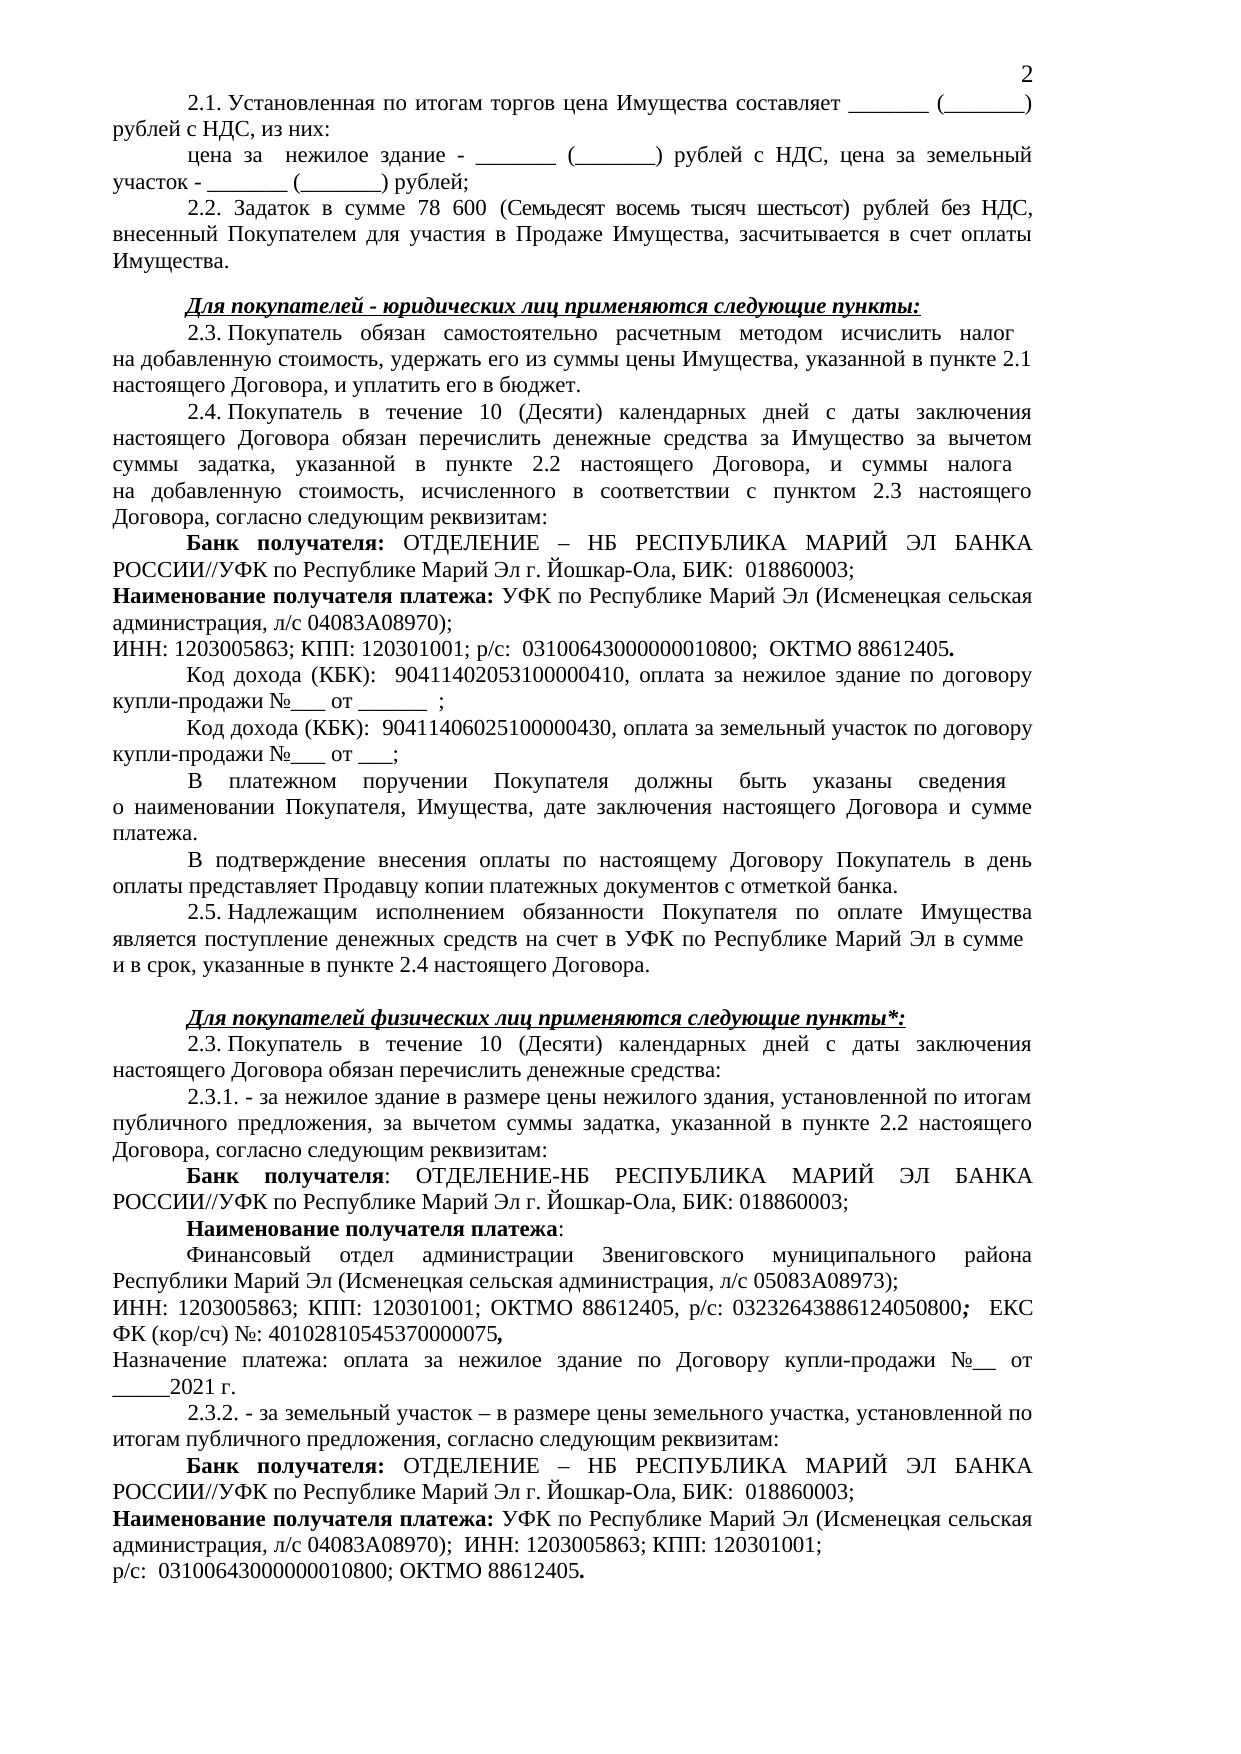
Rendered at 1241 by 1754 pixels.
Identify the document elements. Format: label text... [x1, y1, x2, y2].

text Назначение платежа: оплата за нежилое здание по Договору купли-продажи №__ от _____2021 г. [112, 1346, 1033, 1399]
text Банк получателя: ОТДЕЛЕНИЕ-НБ РЕСПУБЛИКА МАРИЙ ЭЛ БАНКА РОССИИ//УФК по Республике Марий Эл г. Йошкар-Ола, БИК: 018860003; [112, 1162, 1033, 1215]
text Наименование получателя платежа: [112, 1215, 1033, 1241]
text 2.3. Покупатель обязан самостоятельно расчетным методом исчислить налог на добавленную стоимость, удержать его из суммы цены Имущества, указанной в пункте 2.1 настоящего Договора, и уплатить его в бюджет. [112, 319, 1033, 398]
text В подтверждение внесения оплаты по настоящему Договору Покупатель в день оплаты представляет Продавцу копии платежных документов с отметкой банка. [112, 846, 1033, 898]
text 2.4. Покупатель в течение 10 (Десяти) календарных дней с даты заключения настоящего Договора обязан перечислить денежные средства за Имущество за вычетом суммы задатка, указанной в пункте 2.2 настоящего Договора, и суммы налога на добавленную стоимость, исчисленного в соответствии с пунктом 2.3 настоящего Договора, согласно следующим реквизитам: [112, 398, 1033, 529]
text ИНН: 1203005863; КПП: 120301001; р/с: 03100643000000010800; ОКТМО 88612405. [112, 635, 1033, 661]
text 2.3.1. - за нежилое здание в размере цены нежилого здания, установленной по итогам публичного предложения, за вычетом суммы задатка, указанной в пункте 2.2 настоящего Договора, согласно следующим реквизитам: [112, 1083, 1033, 1162]
text Банк получателя: ОТДЕЛЕНИЕ – НБ РЕСПУБЛИКА МАРИЙ ЭЛ БАНКА РОССИИ//УФК по Республике Марий Эл г. Йошкар-Ола, БИК: 018860003; [112, 529, 1033, 582]
text Наименование получателя платежа: УФК по Республике Марий Эл (Исменецкая сельская администрация, л/с 04083А08970); [112, 582, 1033, 635]
text 2.1. Установленная по итогам торгов цена Имущества составляет _______ (_______) рублей с НДС, из них: [112, 89, 1033, 141]
text 2.5. Надлежащим исполнением обязанности Покупателя по оплате Имущества является поступление денежных средств на счет в УФК по Республике Марий Эл в сумме и в срок, указанные в пункте 2.4 настоящего Договора. [112, 898, 1033, 977]
text Код дохода (КБК): 90411406025100000430, оплата за земельный участок по договору купли-продажи №___ от ___; [112, 714, 1033, 767]
text Для покупателей - юридических лиц применяются следующие пункты: [112, 292, 1033, 319]
text Код дохода (КБК): 90411402053100000410, оплата за нежилое здание по договору купли-продажи №___ от ______ ; [112, 661, 1033, 714]
text цена за нежилое здание - _______ (_______) рублей с НДС, цена за земельный участок - _______ (_______) рублей; [112, 141, 1033, 194]
text р/с: 03100643000000010800; ОКТМО 88612405. [112, 1557, 1033, 1584]
text Банк получателя: ОТДЕЛЕНИЕ – НБ РЕСПУБЛИКА МАРИЙ ЭЛ БАНКА РОССИИ//УФК по Республике Марий Эл г. Йошкар-Ола, БИК: 018860003; [112, 1452, 1033, 1504]
text Наименование получателя платежа: УФК по Республике Марий Эл (Исменецкая сельская администрация, л/с 04083А08970); ИНН: 1203005863; КПП: 120301001; [112, 1504, 1033, 1557]
text Финансовый отдел администрации Звениговского муниципального района Республики Марий Эл (Исменецкая сельская администрация, л/с 05083А08973); [112, 1241, 1033, 1294]
text ИНН: 1203005863; КПП: 120301001; ОКТМО 88612405, р/с: 03232643886124050800; ЕКС ФК (кор/сч) №: 40102810545370000075, [112, 1294, 1033, 1346]
text Для покупателей физических лиц применяются следующие пункты*: [112, 1004, 1033, 1030]
text 2.3.2. - за земельный участок – в размере цены земельного участка, установленной по итогам публичного предложения, согласно следующим реквизитам: [112, 1399, 1033, 1452]
text 2.3. Покупатель в течение 10 (Десяти) календарных дней с даты заключения настоящего Договора обязан перечислить денежные средства: [112, 1030, 1033, 1083]
text В платежном поручении Покупателя должны быть указаны сведения о наименовании Покупателя, Имущества, дате заключения настоящего Договора и сумме платежа. [112, 767, 1033, 846]
text 2.2. Задаток в сумме 78 600 (Семьдесят восемь тысяч шестьсот) рублей без НДС, внесенный Покупателем для участия в Продаже Имущества, засчитывается в счет оплаты Имущества. [112, 194, 1033, 273]
